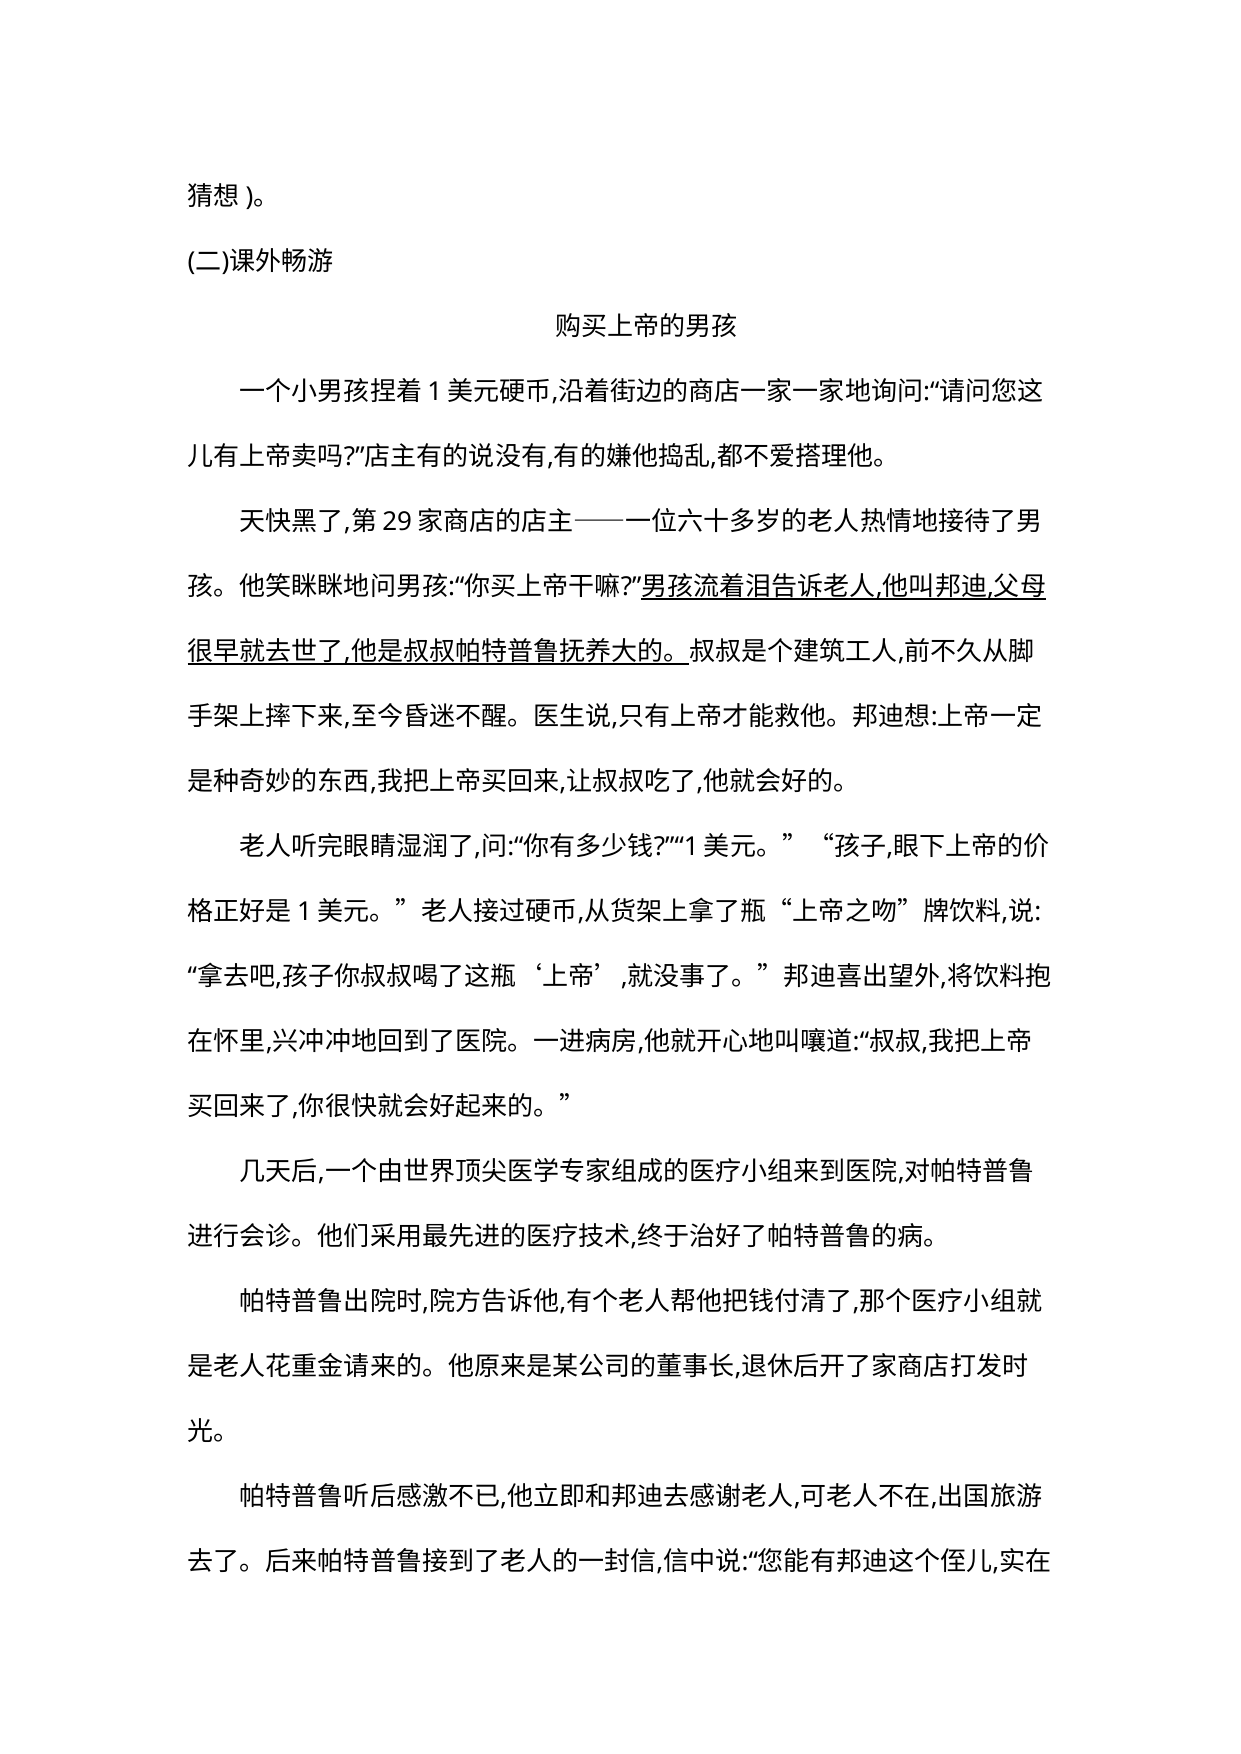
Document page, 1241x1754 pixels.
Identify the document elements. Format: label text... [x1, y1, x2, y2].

text 天快黑了,第29家商店的店主——一位六十多岁的老人热情地接待了男孩。他笑眯眯地问男孩:“你买上帝干嘛?”男孩流着泪告诉老人,他叫邦迪,父母很早就去世了,他是叔叔帕特普鲁抚养大的。叔叔是个建筑工人,前不久从脚手架上摔下来,至今昏迷不醒。医生说,只有上帝才能救他。邦迪想:上帝一定是种奇妙的东西,我把上帝买回来,让叔叔吃了,他就会好的。 [187, 487, 1053, 812]
text 猜想 )。 [187, 162, 1053, 227]
text 帕特普鲁出院时,院方告诉他,有个老人帮他把钱付清了,那个医疗小组就是老人花重金请来的。他原来是某公司的董事长,退休后开了家商店打发时光。 [187, 1267, 1053, 1462]
text 购买上帝的男孩 [187, 292, 1053, 357]
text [187, 1462, 1053, 1592]
text 几天后,一个由世界顶尖医学专家组成的医疗小组来到医院,对帕特普鲁进行会诊。他们采用最先进的医疗技术,终于治好了帕特普鲁的病。 [187, 1137, 1053, 1267]
text (二)课外畅游 [187, 227, 1053, 292]
text 老人听完眼睛湿润了,问:“你有多少钱?”“1美元。”“孩子,眼下上帝的价格正好是1美元。”老人接过硬币,从货架上拿了瓶“上帝之吻”牌饮料,说:“拿去吧,孩子你叔叔喝了这瓶‘上帝’,就没事了。”邦迪喜出望外,将饮料抱在怀里,兴冲冲地回到了医院。一进病房,他就开心地叫嚷道:“叔叔,我把上帝买回来了,你很快就会好起来的。” [187, 812, 1053, 1137]
text 一个小男孩捏着1美元硬币,沿着街边的商店一家一家地询问:“请问您这儿有上帝卖吗?”店主有的说没有,有的嫌他捣乱,都不爱搭理他。 [187, 357, 1053, 487]
